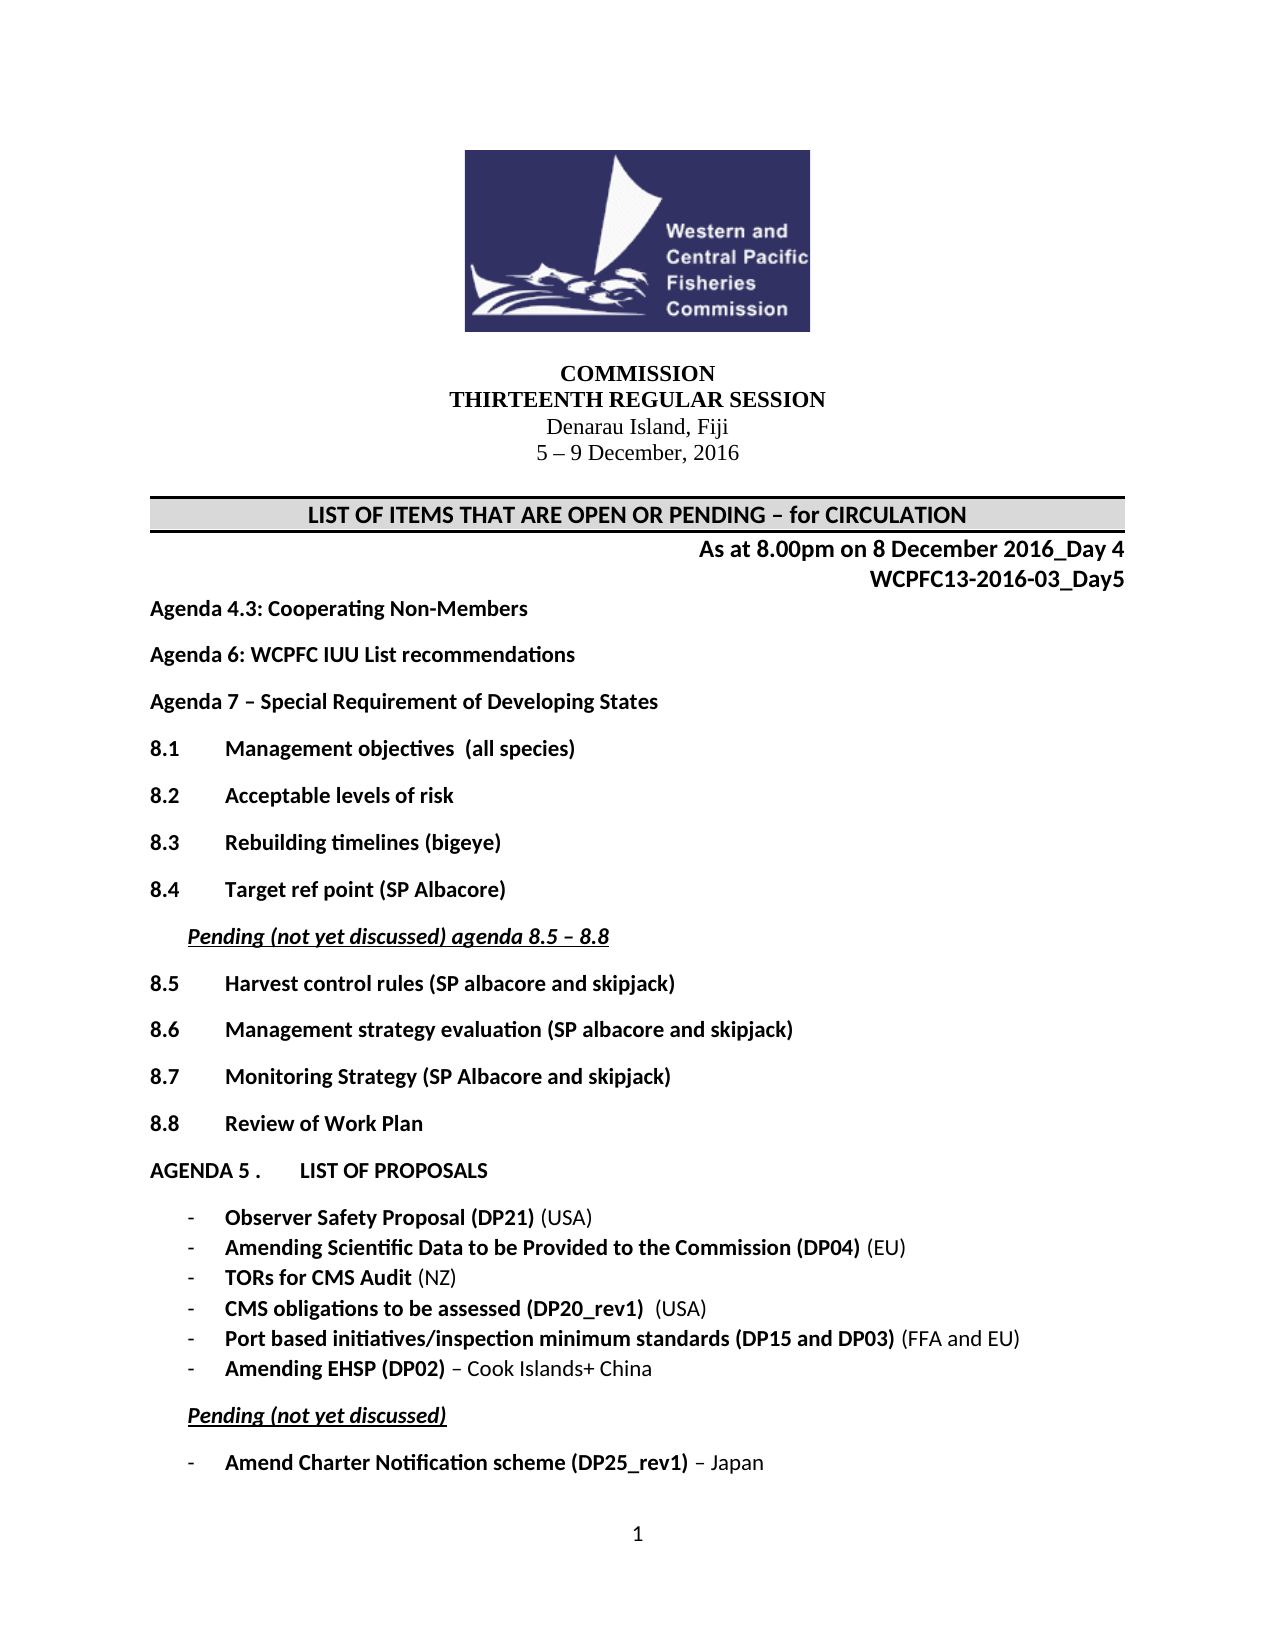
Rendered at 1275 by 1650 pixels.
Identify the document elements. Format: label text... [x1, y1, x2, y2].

text 8.4 Target ref point (SP Albacore) [150, 875, 1125, 903]
text 5 – 9 December, 2016 [150, 439, 1125, 465]
text Agenda 7 – Special Requirement of Developing States [150, 687, 1125, 716]
list Amending EHSP (DP02) – Cook Islands+ China [187, 1354, 1125, 1382]
text 8.2 Acceptable levels of risk [150, 781, 1125, 809]
list Amend Charter Notification scheme (DP25_rev1) – Japan [187, 1448, 1125, 1476]
list Observer Safety Proposal (DP21) (USA) [187, 1203, 1125, 1231]
text COMMISSION [150, 360, 1125, 386]
text AGENDA 5 . LIST OF PROPOSALS [150, 1156, 1125, 1184]
text WCPFC13-2016-03_Day5 [225, 563, 1125, 594]
text 8.8 Review of Work Plan [150, 1109, 1125, 1137]
list CMS obligations to be assessed (DP20_rev1) (USA) [187, 1294, 1125, 1322]
table_header LIST OF ITEMS THAT ARE OPEN OR PENDING – for CIRCULATION [150, 499, 1125, 529]
text 8.6 Management strategy evaluation (SP albacore and skipjack) [150, 1016, 1125, 1044]
text Pending (not yet discussed) agenda 8.5 – 8.8 [150, 922, 1125, 950]
text As at 8.00pm on 8 December 2016_Day 4 [225, 533, 1125, 563]
text Agenda 6: WCPFC IUU List recommendations [150, 641, 1125, 669]
text Agenda 4.3: Cooperating Non-Members [150, 594, 1125, 622]
list TORs for CMS Audit (NZ) [187, 1263, 1125, 1292]
text 8.3 Rebuilding timelines (bigeye) [150, 828, 1125, 856]
picture [464, 150, 811, 332]
text 8.5 Harvest control rules (SP albacore and skipjack) [150, 969, 1125, 997]
list Port based initiatives/inspection minimum standards (DP15 and DP03) (FFA and EU) [187, 1324, 1125, 1352]
text 8.7 Monitoring Strategy (SP Albacore and skipjack) [150, 1062, 1125, 1091]
list Amending Scientific Data to be Provided to the Commission (DP04) (EU) [187, 1233, 1125, 1261]
text THIRTEENTH REGULAR SESSION [150, 386, 1125, 413]
text 8.1 Management objectives (all species) [150, 734, 1125, 762]
text Denarau Island, Fiji [150, 413, 1125, 439]
text Pending (not yet discussed) [150, 1401, 1125, 1429]
